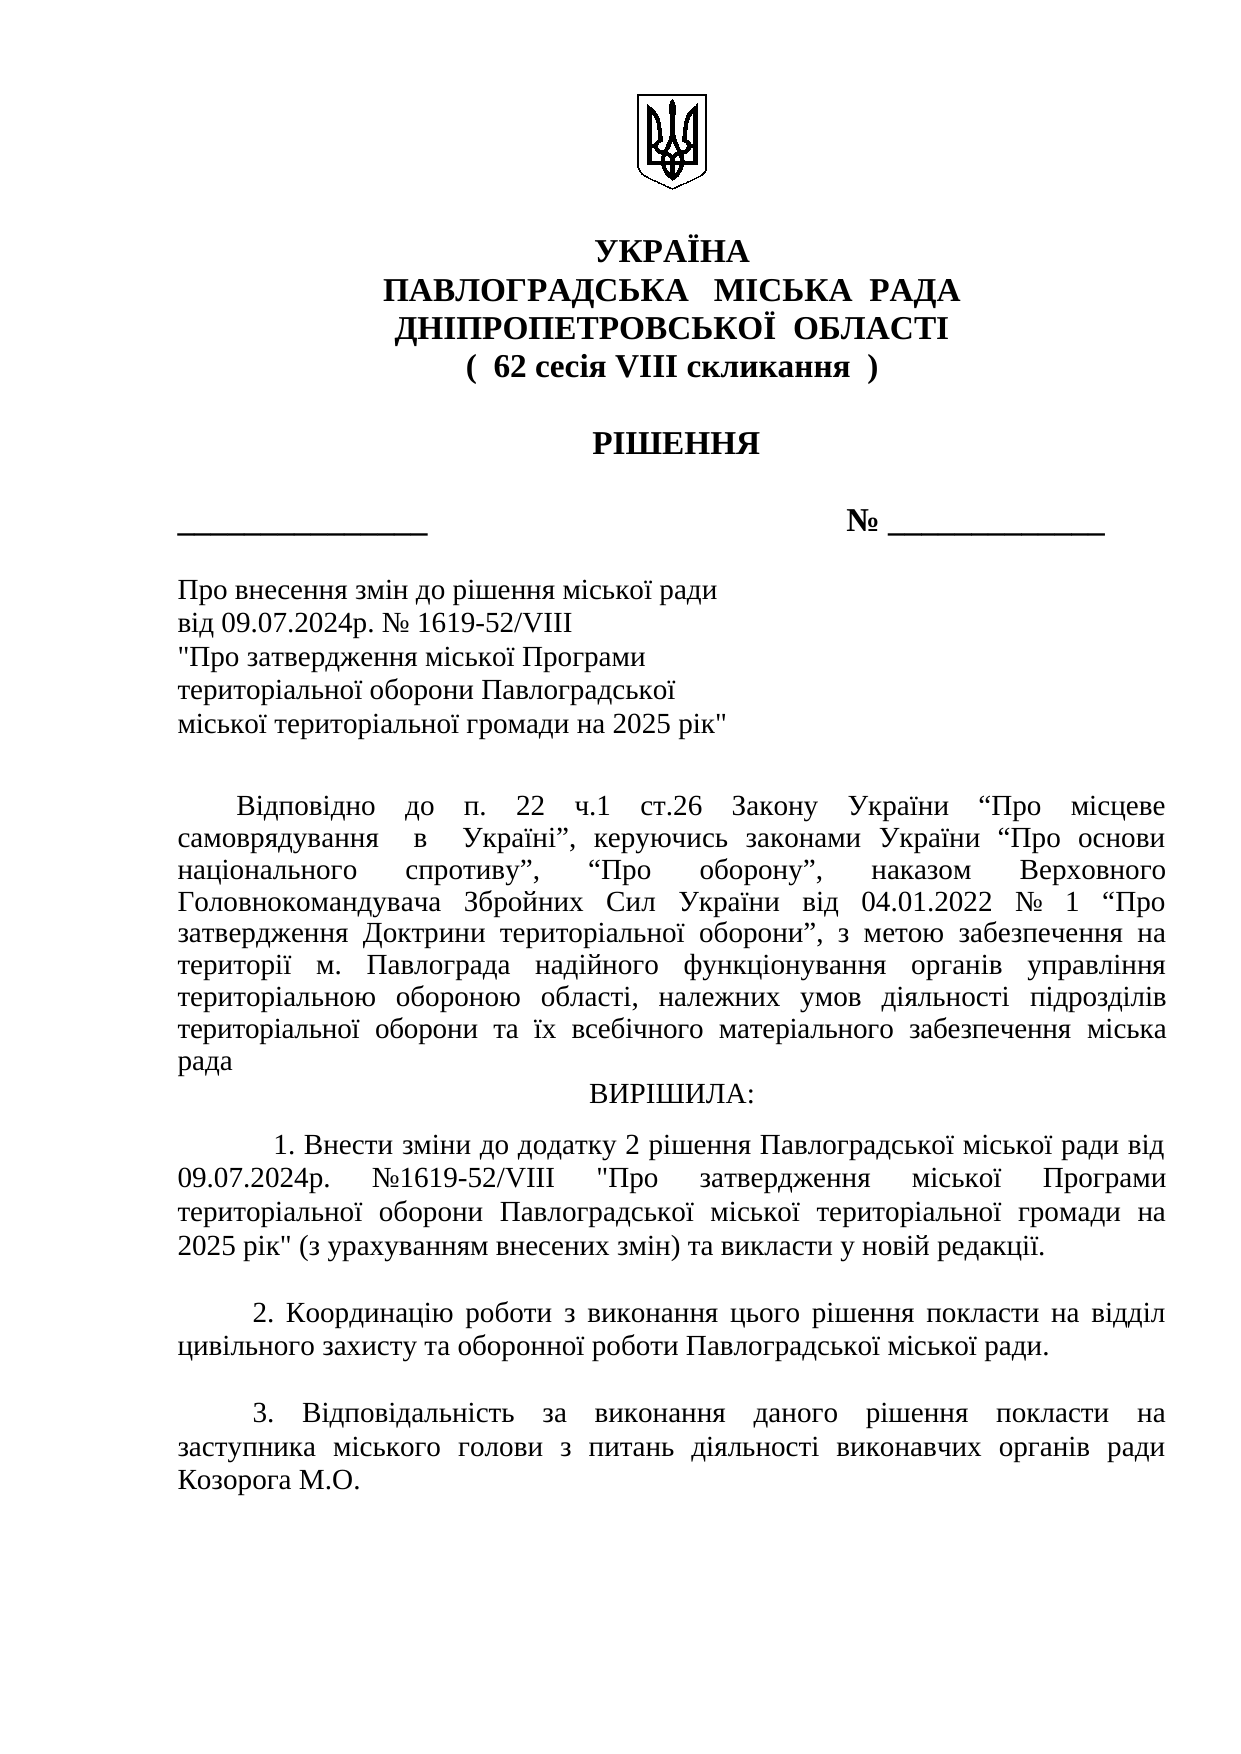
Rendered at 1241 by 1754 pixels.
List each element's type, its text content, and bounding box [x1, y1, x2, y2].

text територіальної оборони Павлоградської [177, 672, 1167, 706]
text УКРАЇНА [177, 232, 1167, 270]
text РІШЕННЯ [177, 423, 1167, 462]
text ПАВЛОГРАДСЬКА МІСЬКА РАДА [177, 270, 1167, 308]
text ДНІПРОПЕТРОВСЬКОЇ ОБЛАСТІ [177, 308, 1167, 347]
text 2. Координацію роботи з виконання цього рішення покласти на відділ цивільного захисту та оборонної роботи Павлоградської міської ради. [177, 1295, 1167, 1362]
text ВИРІШИЛА: [177, 1077, 1167, 1110]
text Відповідно до п. 22 ч.1 ст.26 Закону України “Про місцеве самоврядування в Україні”, керуючись законами України “Про основи національного спротиву”, “Про оборону”, наказом Верховного Головнокомандувача Збройних Сил України від 04.01.2022 № 1 “Про затвердження Доктрини територіальної оборони”, з метою забезпечення на території м. Павлограда надійного функціонування органів управління територіальною обороною області, належних умов діяльності підрозділів територіальної оборони та їх всебічного матеріального забезпечення міська рада [177, 790, 1167, 1077]
text Про внесення змін до рішення міської ради [177, 572, 1167, 605]
text _______________ № _____________ [177, 500, 1167, 538]
picture [630, 88, 714, 194]
text 3. Відповідальність за виконання даного рішення покласти на заступника міського голови з питань діяльності виконавчих органів ради Козорога М.О. [177, 1395, 1167, 1496]
text "Про затвердження міської Програми [177, 639, 1167, 672]
text міської територіальної громади на 2025 рік" [177, 706, 1167, 739]
text від 09.07.2024р. № 1619-52/VIII [177, 605, 1167, 639]
text 1. Внести зміни до додатку 2 рішення Павлоградської міської ради від 09.07.2024р. №1619-52/VIII "Про затвердження міської Програми територіальної оборони Павлоградської міської територіальної громади на 2025 рік" (з урахуванням внесених змін) та викласти у новій редакції. [177, 1127, 1167, 1261]
text ( 62 сесія VIII скликання ) [177, 347, 1167, 385]
